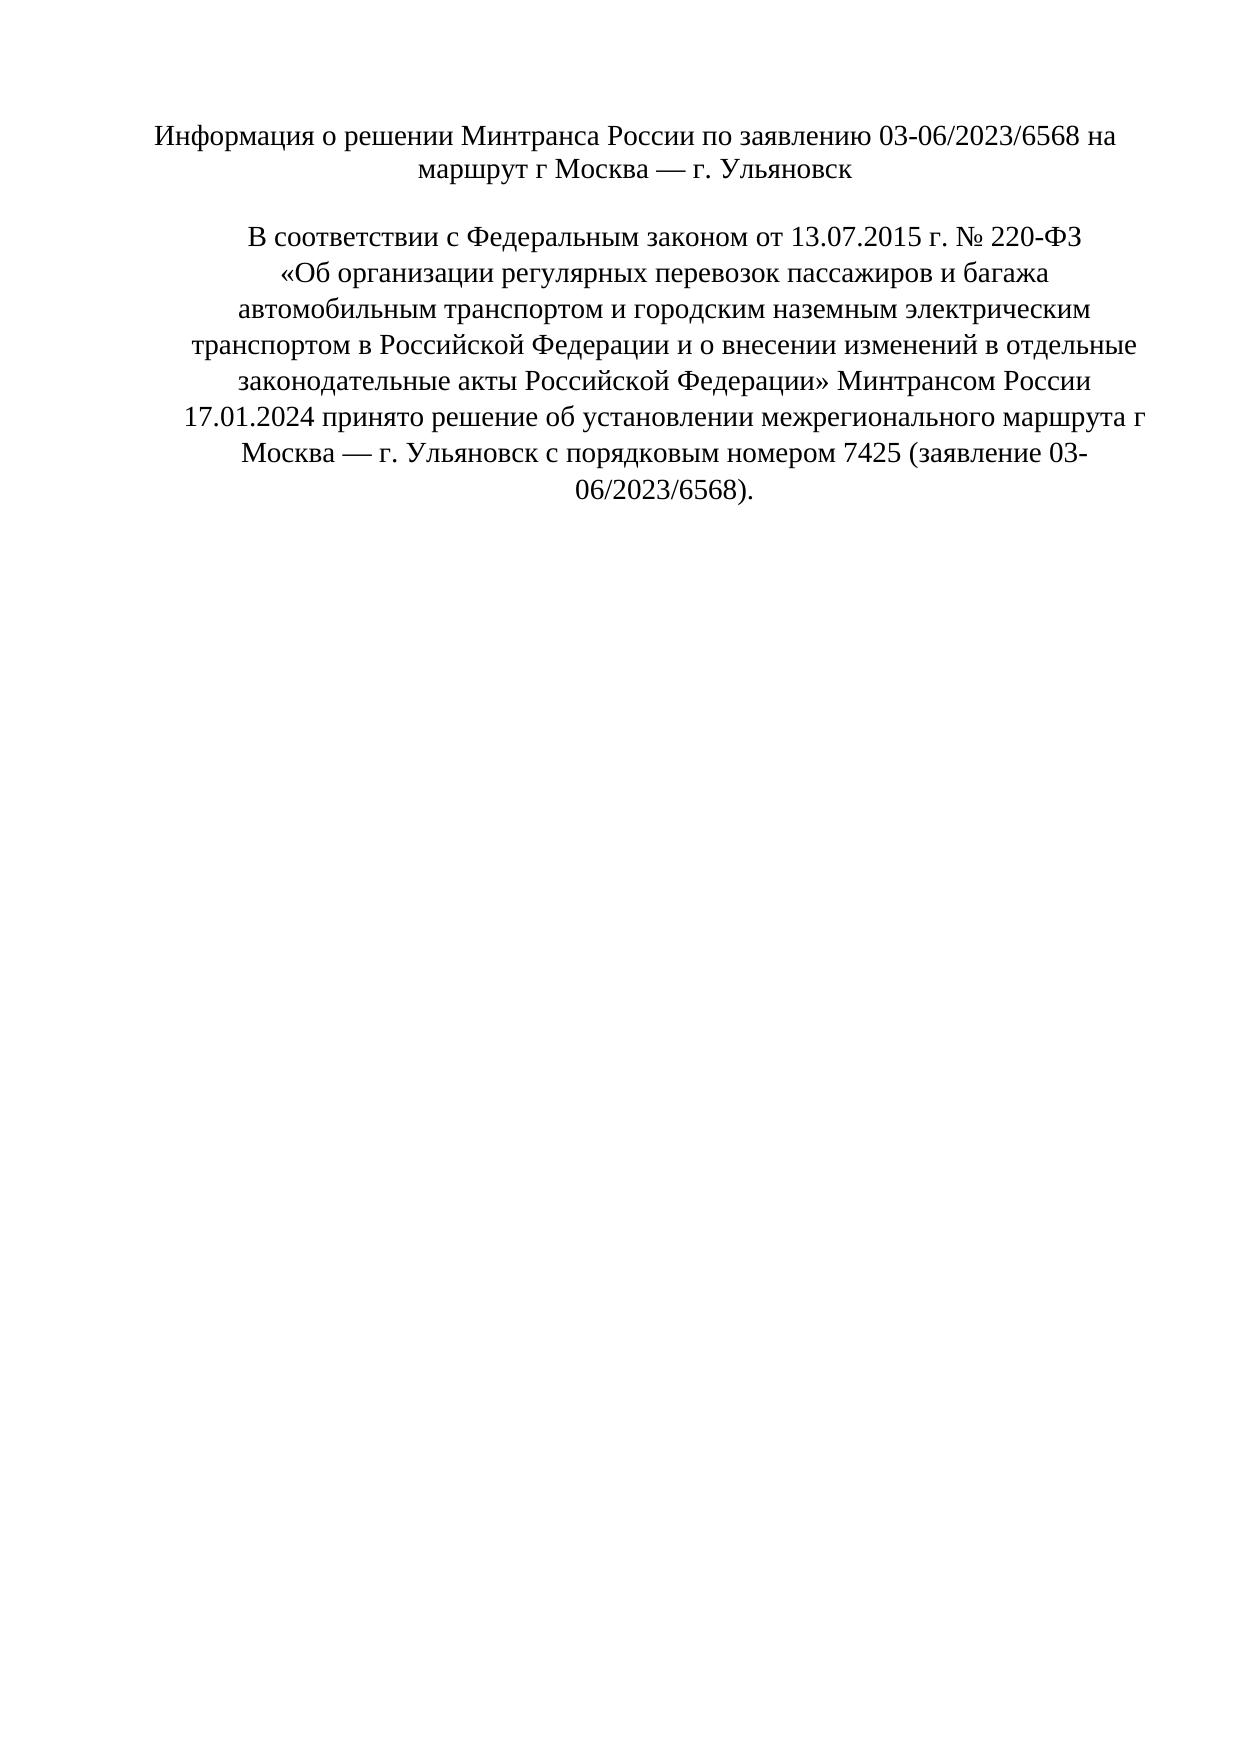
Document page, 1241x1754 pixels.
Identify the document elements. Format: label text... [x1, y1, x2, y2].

text В соответствии с Федеральным законом от 13.07.2015 г. № 220-ФЗ «Об организации регулярных перевозок пассажиров и багажа автомобильным транспортом и городским наземным электрическим транспортом в Российской Федерации и о внесении изменений в отдельные законодательные акты Российской Федерации» Минтрансом России 17.01.2024 принято решение об установлении межрегионального маршрута г Москва — г. Ульяновск с порядковым номером 7425 (заявление 03-06/2023/6568). [177, 219, 1152, 505]
text Информация о решении Минтранса России по заявлению 03-06/2023/6568 на маршрут г Москва — г. Ульяновск [118, 118, 1152, 185]
